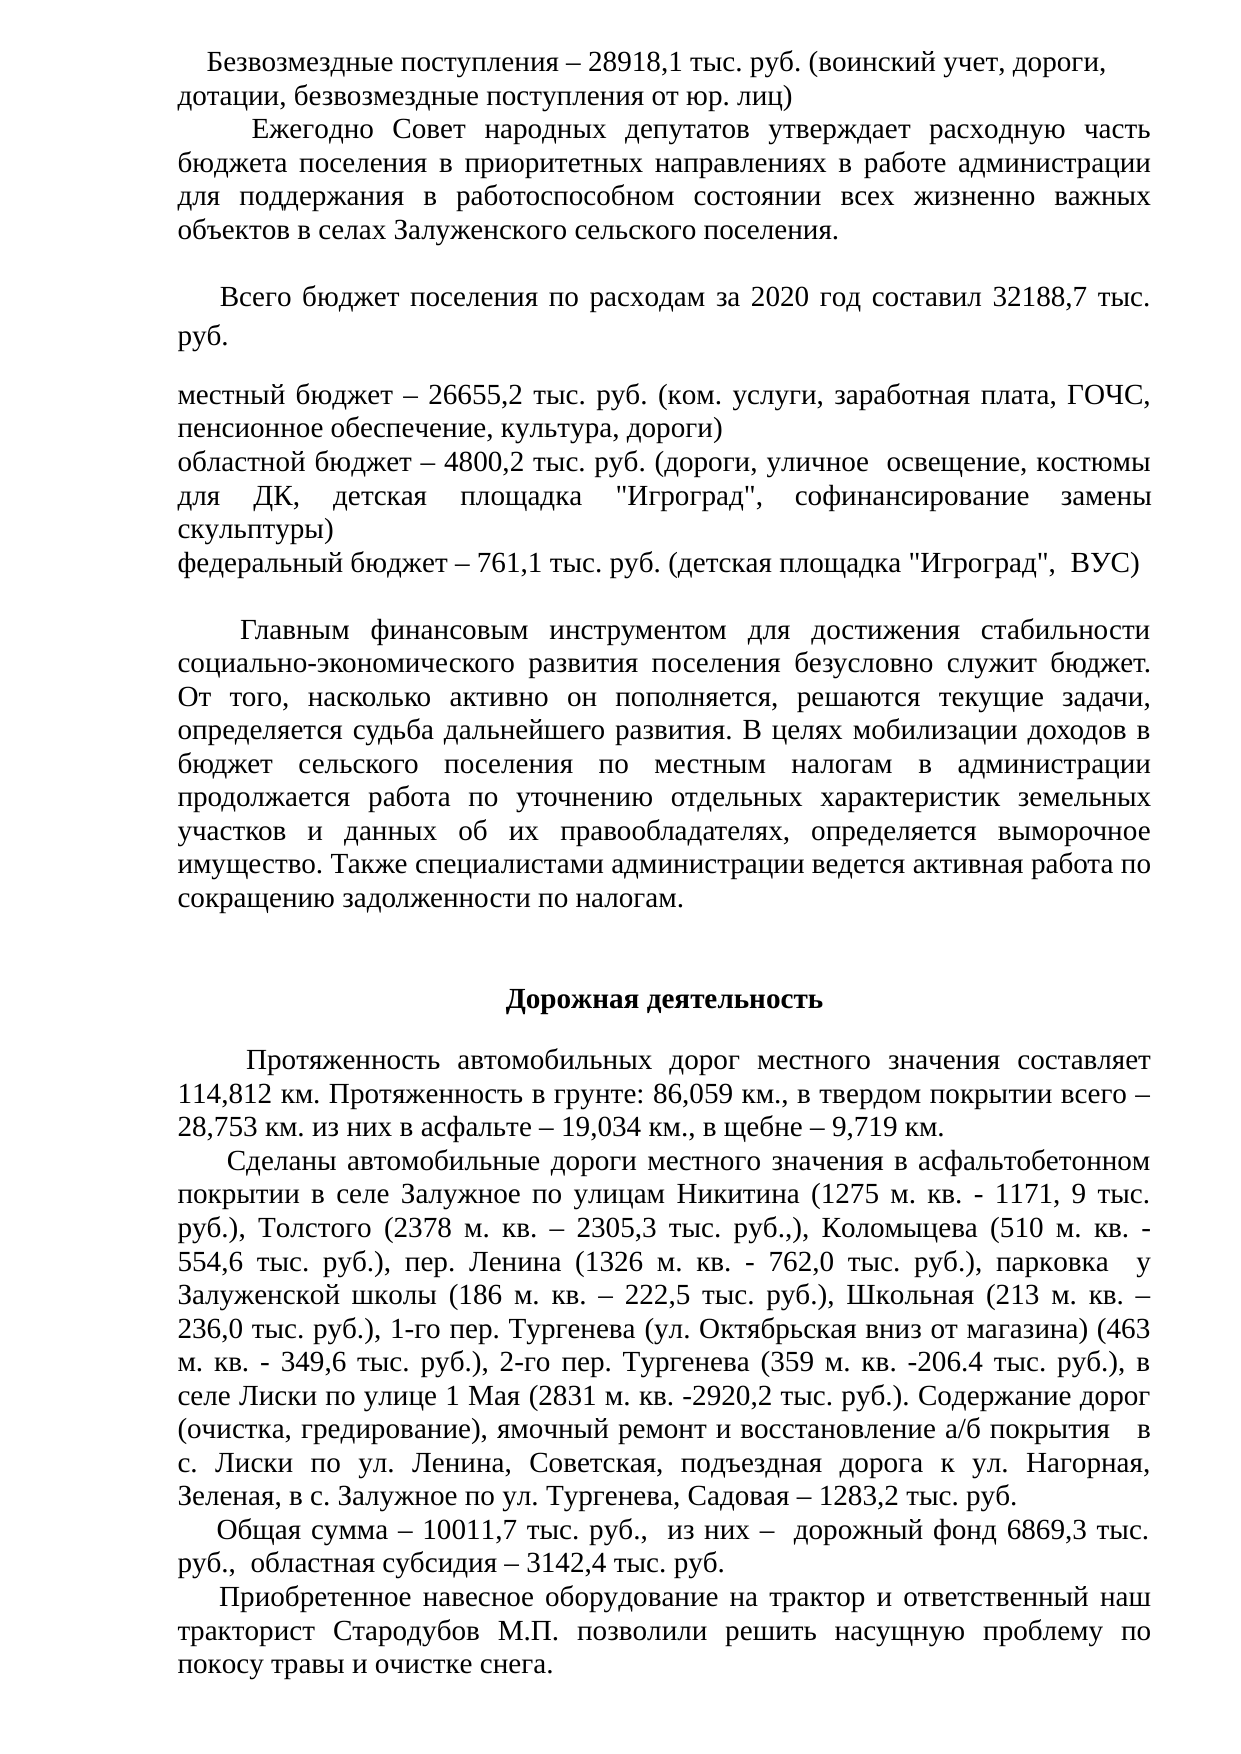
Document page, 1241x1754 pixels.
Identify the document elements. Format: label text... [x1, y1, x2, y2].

text Всего бюджет поселения по расходам за 2020 год составил 32188,7 тыс. руб. [177, 279, 1152, 351]
text Сделаны автомобильные дороги местного значения в асфальтобетонном покрытии в селе Залужное по улицам Никитина (1275 м. кв. - 1171, 9 тыс. руб.), Толстого (2378 м. кв. – 2305,3 тыс. руб.,), Коломыцева (510 м. кв. - 554,6 тыс. руб.), пер. Ленина (1326 м. кв. - 762,0 тыс. руб.), парковка у Залуженской школы (186 м. кв. – 222,5 тыс. руб.), Школьная (213 м. кв. – 236,0 тыс. руб.), 1-го пер. Тургенева (ул. Октябрьская вниз от магазина) (463 м. кв. - 349,6 тыс. руб.), 2-го пер. Тургенева (359 м. кв. -206.4 тыс. руб.), в селе Лиски по улице 1 Мая (2831 м. кв. -2920,2 тыс. руб.). Содержание дорог (очистка, гредирование), ямочный ремонт и восстановление а/б покрытия в с. Лиски по ул. Ленина, Советская, подъездная дорога к ул. Нагорная, Зеленая, в с. Залужное по ул. Тургенева, Садовая – 1283,2 тыс. руб. [177, 1143, 1152, 1512]
text областной бюджет – 4800,2 тыс. руб. (дороги, уличное освещение, костюмы для ДК, детская площадка "Игроград", софинансирование замены скульптуры) [177, 444, 1152, 545]
text местный бюджет – 26655,2 тыс. руб. (ком. услуги, заработная плата, ГОЧС, пенсионное обеспечение, культура, дороги) [177, 377, 1152, 444]
text Безвозмездные поступления – 28918,1 тыс. руб. (воинский учет, дороги, дотации, безвозмездные поступления от юр. лиц) [177, 44, 1152, 111]
text Ежегодно Совет народных депутатов утверждает расходную часть бюджета поселения в приоритетных направлениях в работе администрации для поддержания в работоспособном состоянии всех жизненно важных объектов в селах Залуженского сельского поселения. [177, 111, 1152, 246]
text Главным финансовым инструментом для достижения стабильности социально-экономического развития поселения безусловно служит бюджет. От того, насколько активно он пополняется, решаются текущие задачи, определяется судьба дальнейшего развития. В целях мобилизации доходов в бюджет сельского поселения по местным налогам в администрации продолжается работа по уточнению отдельных характеристик земельных участков и данных об их правообладателях, определяется выморочное имущество. Также специалистами администрации ведется активная работа по сокращению задолженности по налогам. [177, 612, 1152, 914]
text федеральный бюджет – 761,1 тыс. руб. (детская площадка "Игроград", ВУС) [177, 545, 1152, 578]
text Протяженность автомобильных дорог местного значения составляет 114,812 км. Протяженность в грунте: 86,059 км., в твердом покрытии всего – 28,753 км. из них в асфальте – 19,034 км., в щебне – 9,719 км. [177, 1042, 1152, 1143]
text Дорожная деятельность [177, 981, 1152, 1014]
text Приобретенное навесное оборудование на трактор и ответственный наш тракторист Стародубов М.П. позволили решить насущную проблему по покосу травы и очистке снега. [177, 1579, 1152, 1680]
text Общая сумма – 10011,7 тыс. руб., из них – дорожный фонд 6869,3 тыс. руб., областная субсидия – 3142,4 тыс. руб. [177, 1512, 1152, 1579]
